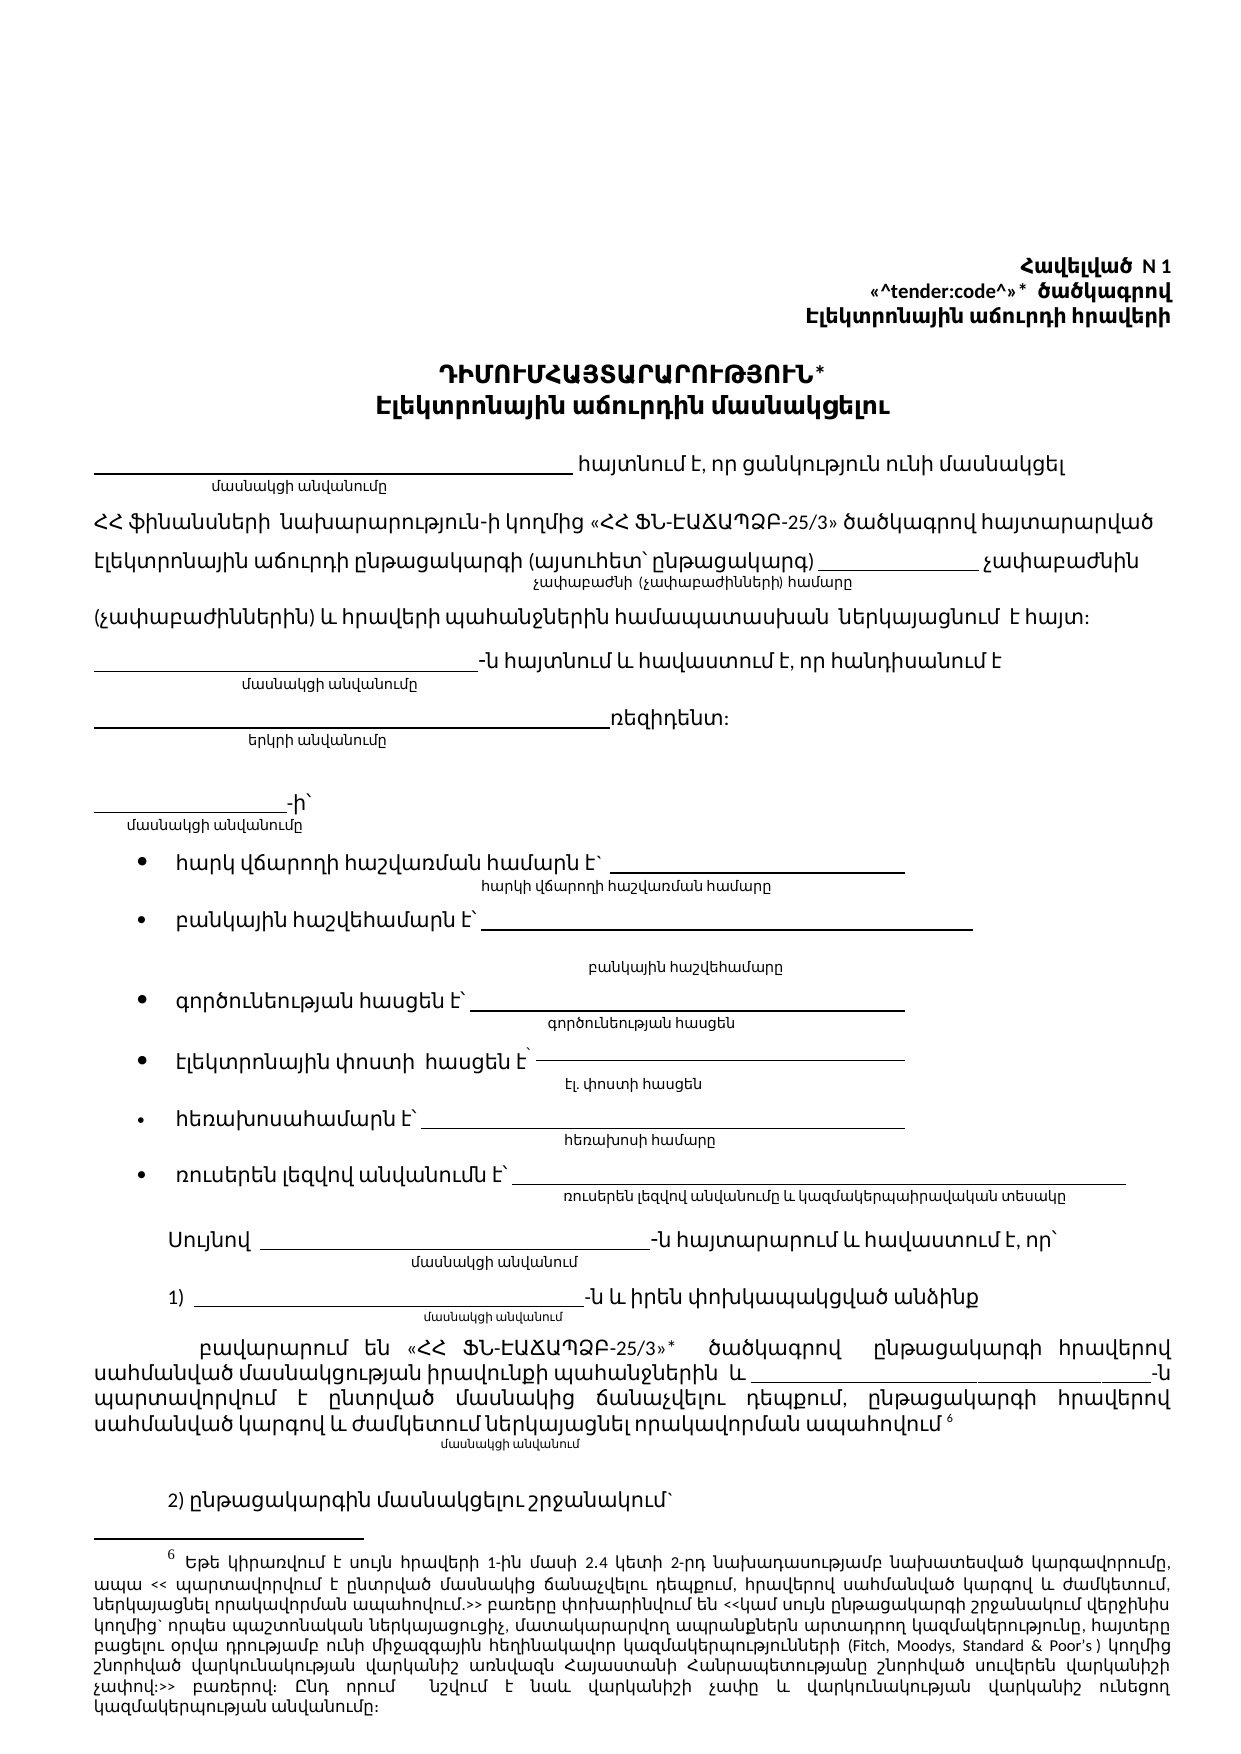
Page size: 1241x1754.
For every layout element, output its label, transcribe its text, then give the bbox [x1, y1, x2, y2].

text 1) -ն և իրեն փոխկապակցված անձինք [94, 1284, 1171, 1309]
text հեռախոսի համարը [462, 1131, 1171, 1162]
text չափաբաժնի (չափաբաժինների) համարը [94, 573, 1171, 604]
text բավարարում են «ՀՀ ՖՆ-ԷԱՃԱՊՁԲ-25/3»* ծածկագրով ընթացակարգի հրավերով սահմանված մասնակցության իրավունքի պահանջներին և -ն պարտավորվում է ընտրված մասնակից ճանաչվելու դեպքում, ընթացակարգի հրավերով սահմանված կարգով և ժամկետում ներկայացնել որակավորման ապահովում [94, 1335, 1171, 1436]
list գործունեության հասցեն է՝ [138, 989, 1171, 1014]
text հարկի վճարողի հաշվառման համարը [94, 877, 1171, 907]
list հեռախոսահամարն է՝ [138, 1106, 1171, 1131]
text մասնակցի անվանում [94, 1253, 1171, 1284]
text Էլեկտրոնային աճուրդի հրավերի [94, 304, 1171, 329]
text «^tender:code^»* ծածկագրով [94, 278, 1171, 304]
text Հավելված N 1 [94, 253, 1171, 278]
text էլեկտրոնային աճուրդի ընթացակարգի (այսուհետ՝ ընթացակարգ) չափաբաժնին [94, 548, 1171, 573]
text մասնակցի անվանում [94, 1309, 1171, 1335]
list բանկային հաշվեհամարն է՝ [138, 907, 1171, 958]
text հայտնում է, որ ցանկություն ունի մասնակցել [94, 451, 1171, 477]
text մասնակցի անվանումը [94, 816, 1171, 846]
text ռուսերեն լեզվով անվանումը և կազմակերպաիրավական տեսակը [94, 1187, 1171, 1218]
list հարկ վճարողի հաշվառման համարն է` [138, 846, 1171, 877]
list ռուսերեն լեզվով անվանումն է՝ [138, 1162, 1171, 1187]
list էլեկտրոնային փոստի հասցեն է՝ [138, 1045, 1171, 1075]
text ԴԻՄՈՒՄՀԱՅՏԱՐԱՐՈՒԹՅՈՒՆ* [94, 360, 1171, 390]
text ՀՀ ֆինանսների նախարարություն-ի կողմից «ՀՀ ՖՆ-ԷԱՃԱՊՁԲ-25/3» ծածկագրով հայտարարված [94, 507, 1171, 535]
text երկրի անվանումը [94, 731, 1171, 762]
text -ն հայտնում և հավաստում է, որ հանդիսանում է [94, 644, 1171, 675]
text մասնակցի անվանում [94, 1436, 1171, 1462]
text գործունեության հասցեն [94, 1014, 1171, 1045]
text ռեզիդենտ: [94, 706, 1171, 731]
text Սույնով -ն հայտարարում և հավաստում է, որ՝ [94, 1223, 1171, 1253]
text (չափաբաժիններին) և հրավերի պահանջներին համապատասխան ներկայացնում է հայտ: [94, 604, 1171, 629]
text էլ. փոստի հասցեն [94, 1075, 1171, 1106]
text մասնակցի անվանումը [94, 477, 1171, 507]
text բանկային հաշվեհամարը [94, 958, 1171, 989]
subtitle Էլեկտրոնային աճուրդին մասնակցելու [94, 390, 1171, 421]
text -ի՝ [94, 790, 1171, 816]
text 2) ընթացակարգին մասնակցելու շրջանակում` [94, 1487, 1171, 1513]
text մասնակցի անվանումը [94, 675, 1171, 706]
